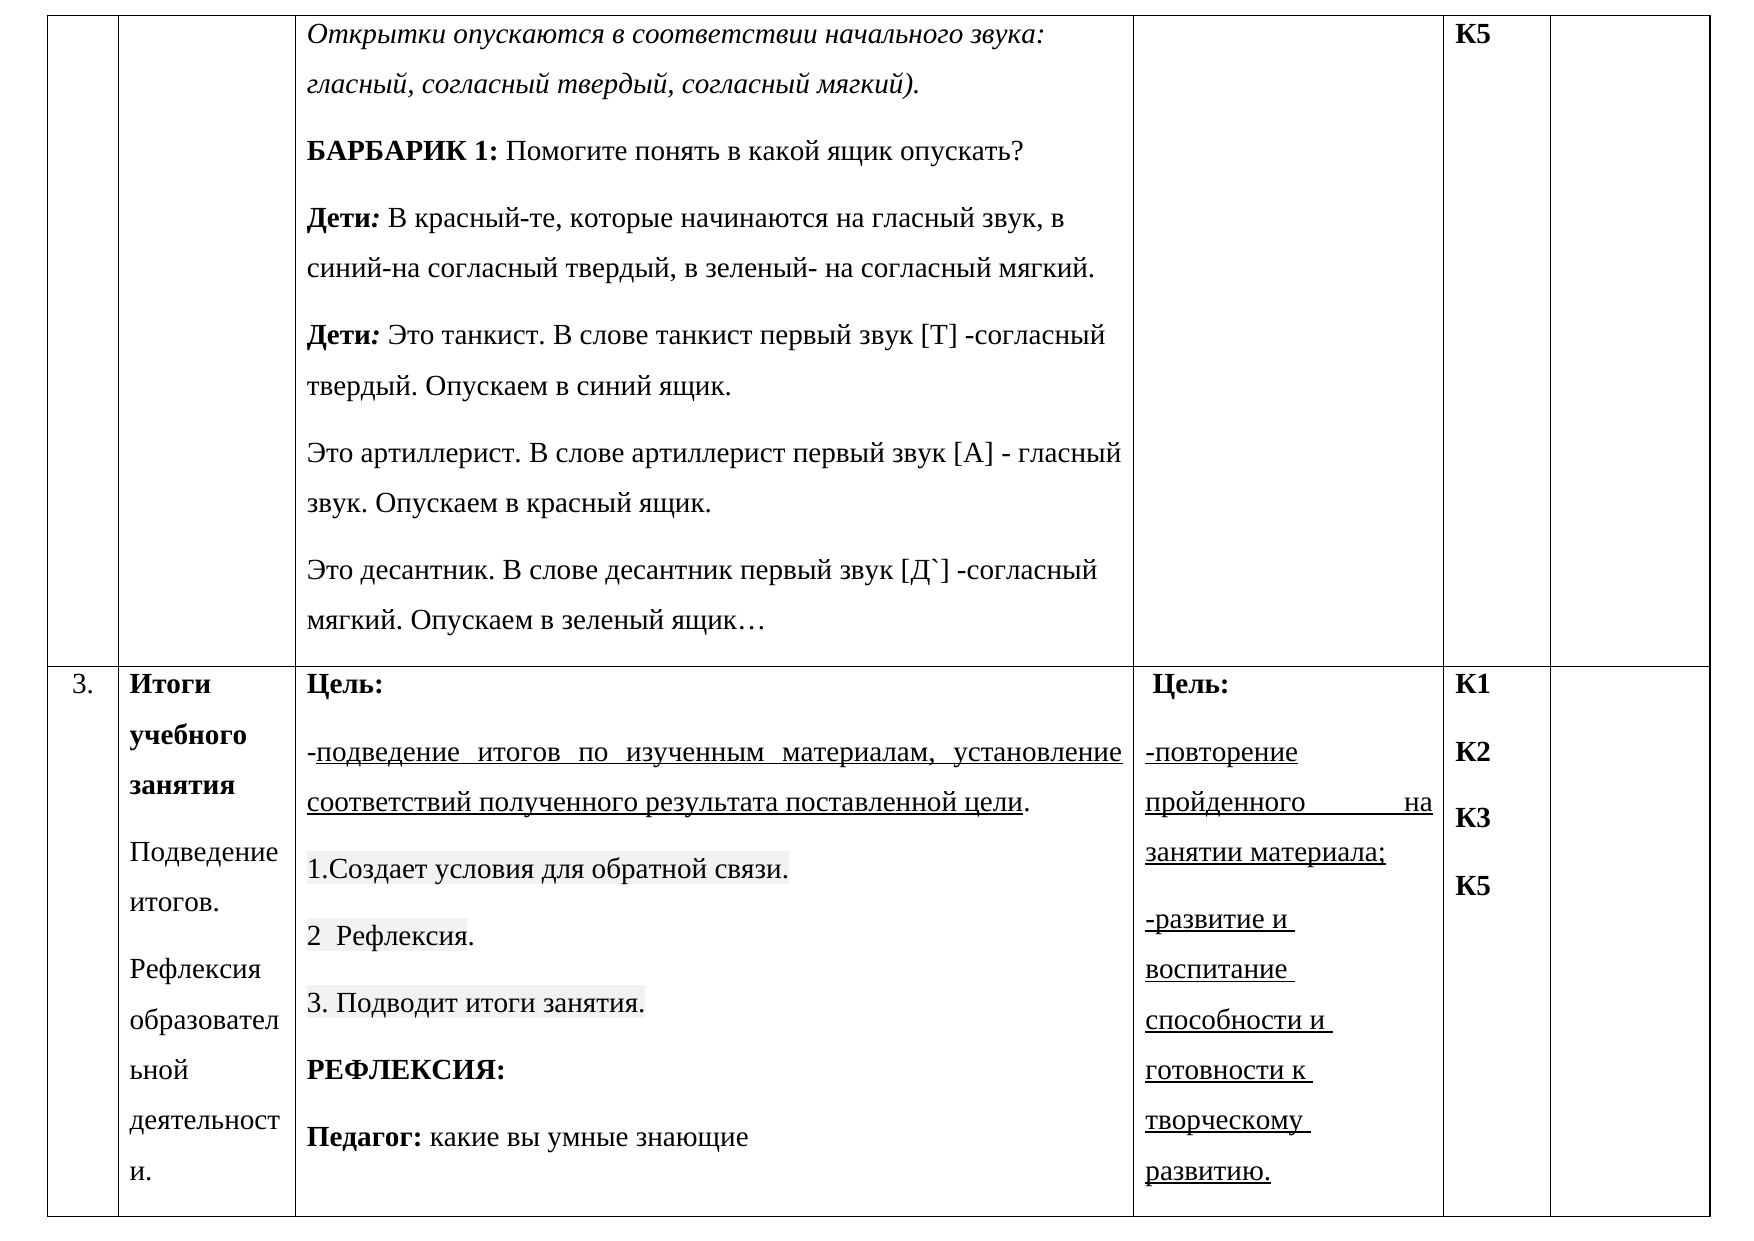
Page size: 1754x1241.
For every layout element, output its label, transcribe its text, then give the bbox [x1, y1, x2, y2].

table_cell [119, 667, 295, 1216]
table_cell [1551, 16, 1709, 666]
table_cell К1 К2 К3 К5 [1444, 667, 1550, 1216]
table_cell 3. [48, 667, 118, 1216]
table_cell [296, 667, 1133, 1216]
table_cell [119, 16, 295, 666]
table_cell [1551, 667, 1709, 1216]
table_cell К1 К2 К4 К5 [1444, 16, 1550, 666]
table_cell [48, 16, 118, 666]
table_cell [1134, 16, 1443, 666]
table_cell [296, 16, 1133, 666]
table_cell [1134, 667, 1443, 1216]
